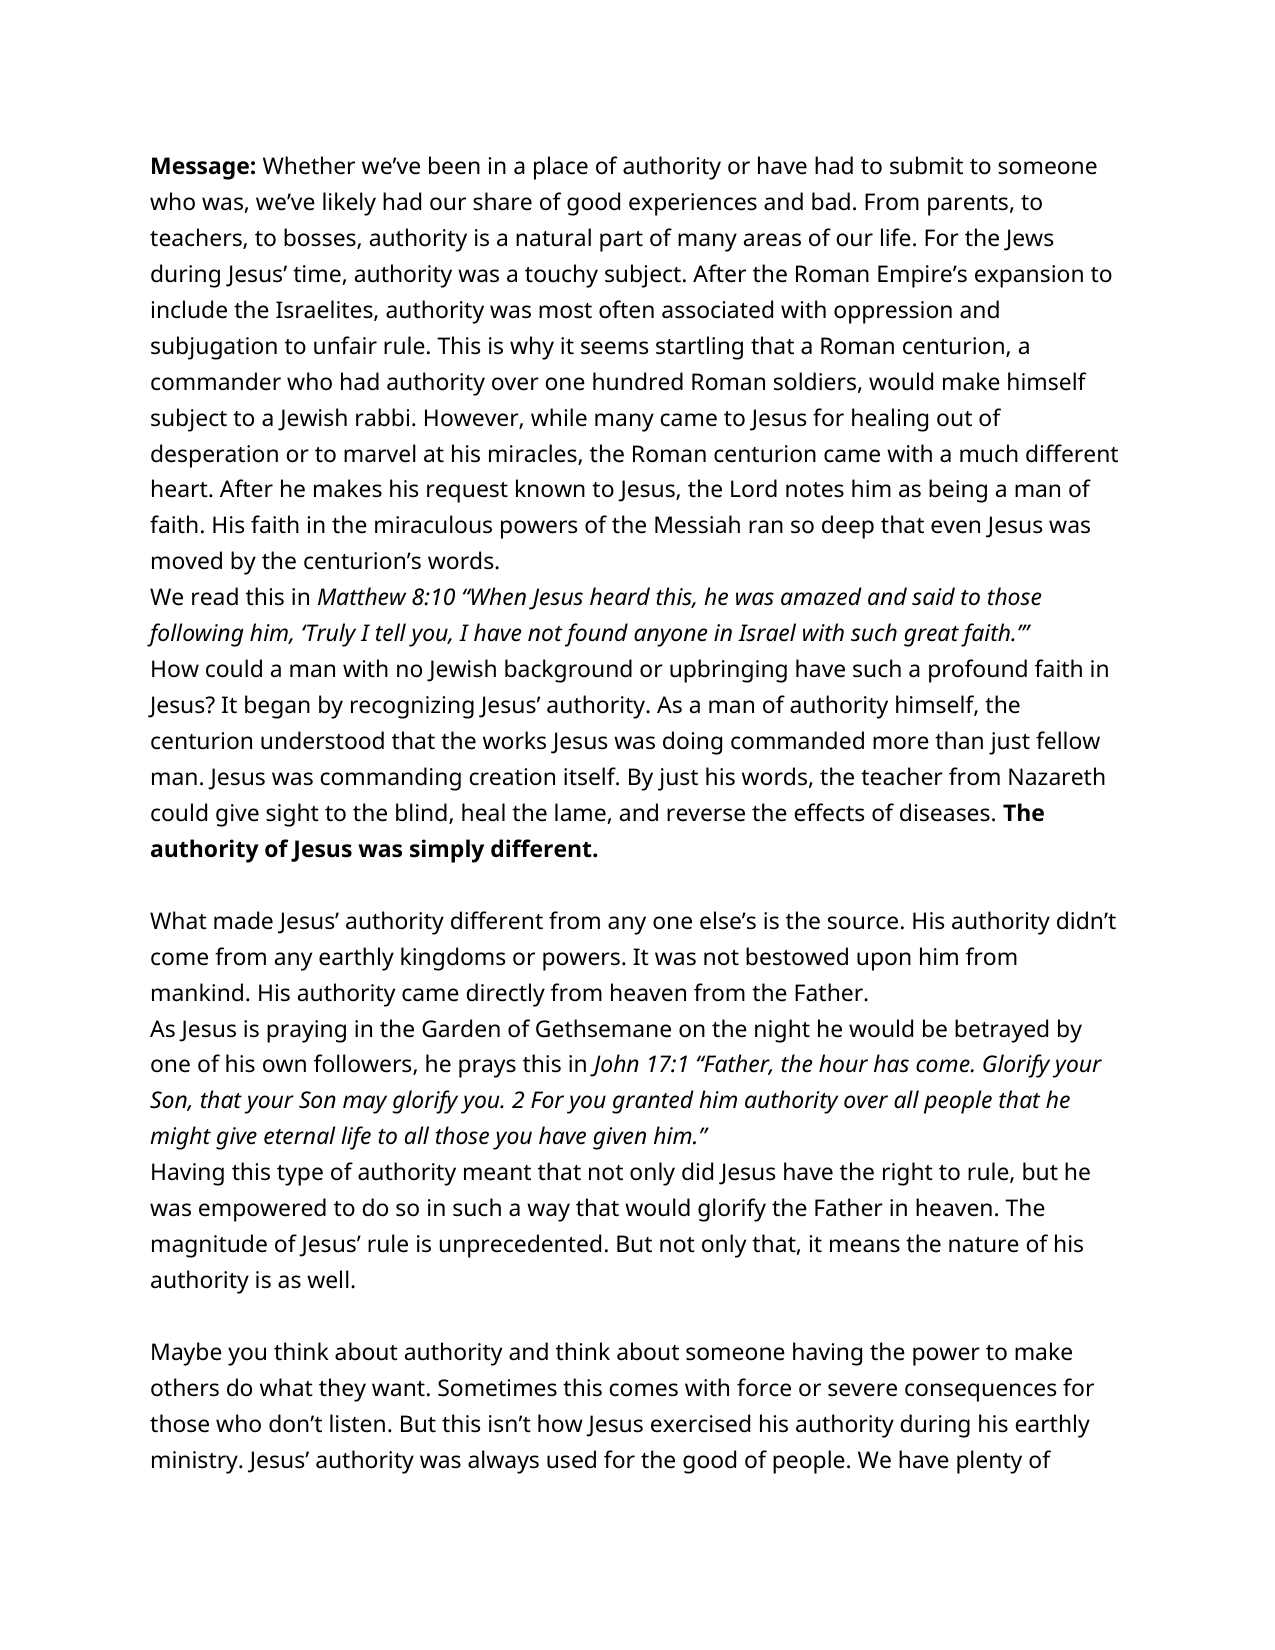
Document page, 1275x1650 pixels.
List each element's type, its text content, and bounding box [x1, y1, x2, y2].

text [150, 1336, 1125, 1475]
text As Jesus is praying in the Garden of Gethsemane on the night he would be betrayed by one of his own followers, he prays this in John 17:1 “Father, the hour has come. Glorify your Son, that your Son may glorify you. 2 For you granted him authority over all people that he might give eternal life to all those you have given him.” [150, 1012, 1125, 1152]
text What made Jesus’ authority different from any one else’s is the source. His authority didn’t come from any earthly kingdoms or powers. It was not bestowed upon him from mankind. His authority came directly from heaven from the Father. [150, 905, 1125, 1008]
text Having this type of authority meant that not only did Jesus have the right to rule, but he was empowered to do so in such a way that would glorify the Father in heaven. The magnitude of Jesus’ rule is unprecedented. But not only that, it means the nature of his authority is as well. [150, 1156, 1125, 1295]
text How could a man with no Jewish background or upbringing have such a profound faith in Jesus? It began by recognizing Jesus’ authority. As a man of authority himself, the centurion understood that the works Jesus was doing commanded more than just fellow man. Jesus was commanding creation itself. By just his words, the teacher from Nazareth could give sight to the blind, heal the lame, and reverse the effects of diseases. The authority of Jesus was simply different. [150, 653, 1125, 864]
text Message: Whether we’ve been in a place of authority or have had to submit to someone who was, we’ve likely had our share of good experiences and bad. From parents, to teachers, to bosses, authority is a natural part of many areas of our life. For the Jews during Jesus’ time, authority was a touchy subject. After the Roman Empire’s expansion to include the Israelites, authority was most often associated with oppression and subjugation to unfair rule. This is why it seems startling that a Roman centurion, a commander who had authority over one hundred Roman soldiers, would make himself subject to a Jewish rabbi. However, while many came to Jesus for healing out of desperation or to marvel at his miracles, the Roman centurion came with a much different heart. After he makes his request known to Jesus, the Lord notes him as being a man of faith. His faith in the miraculous powers of the Messiah ran so deep that even Jesus was moved by the centurion’s words. [150, 150, 1125, 577]
text We read this in Matthew 8:10 “When Jesus heard this, he was amazed and said to those following him, ‘Truly I tell you, I have not found anyone in Israel with such great faith.’” [150, 581, 1125, 648]
